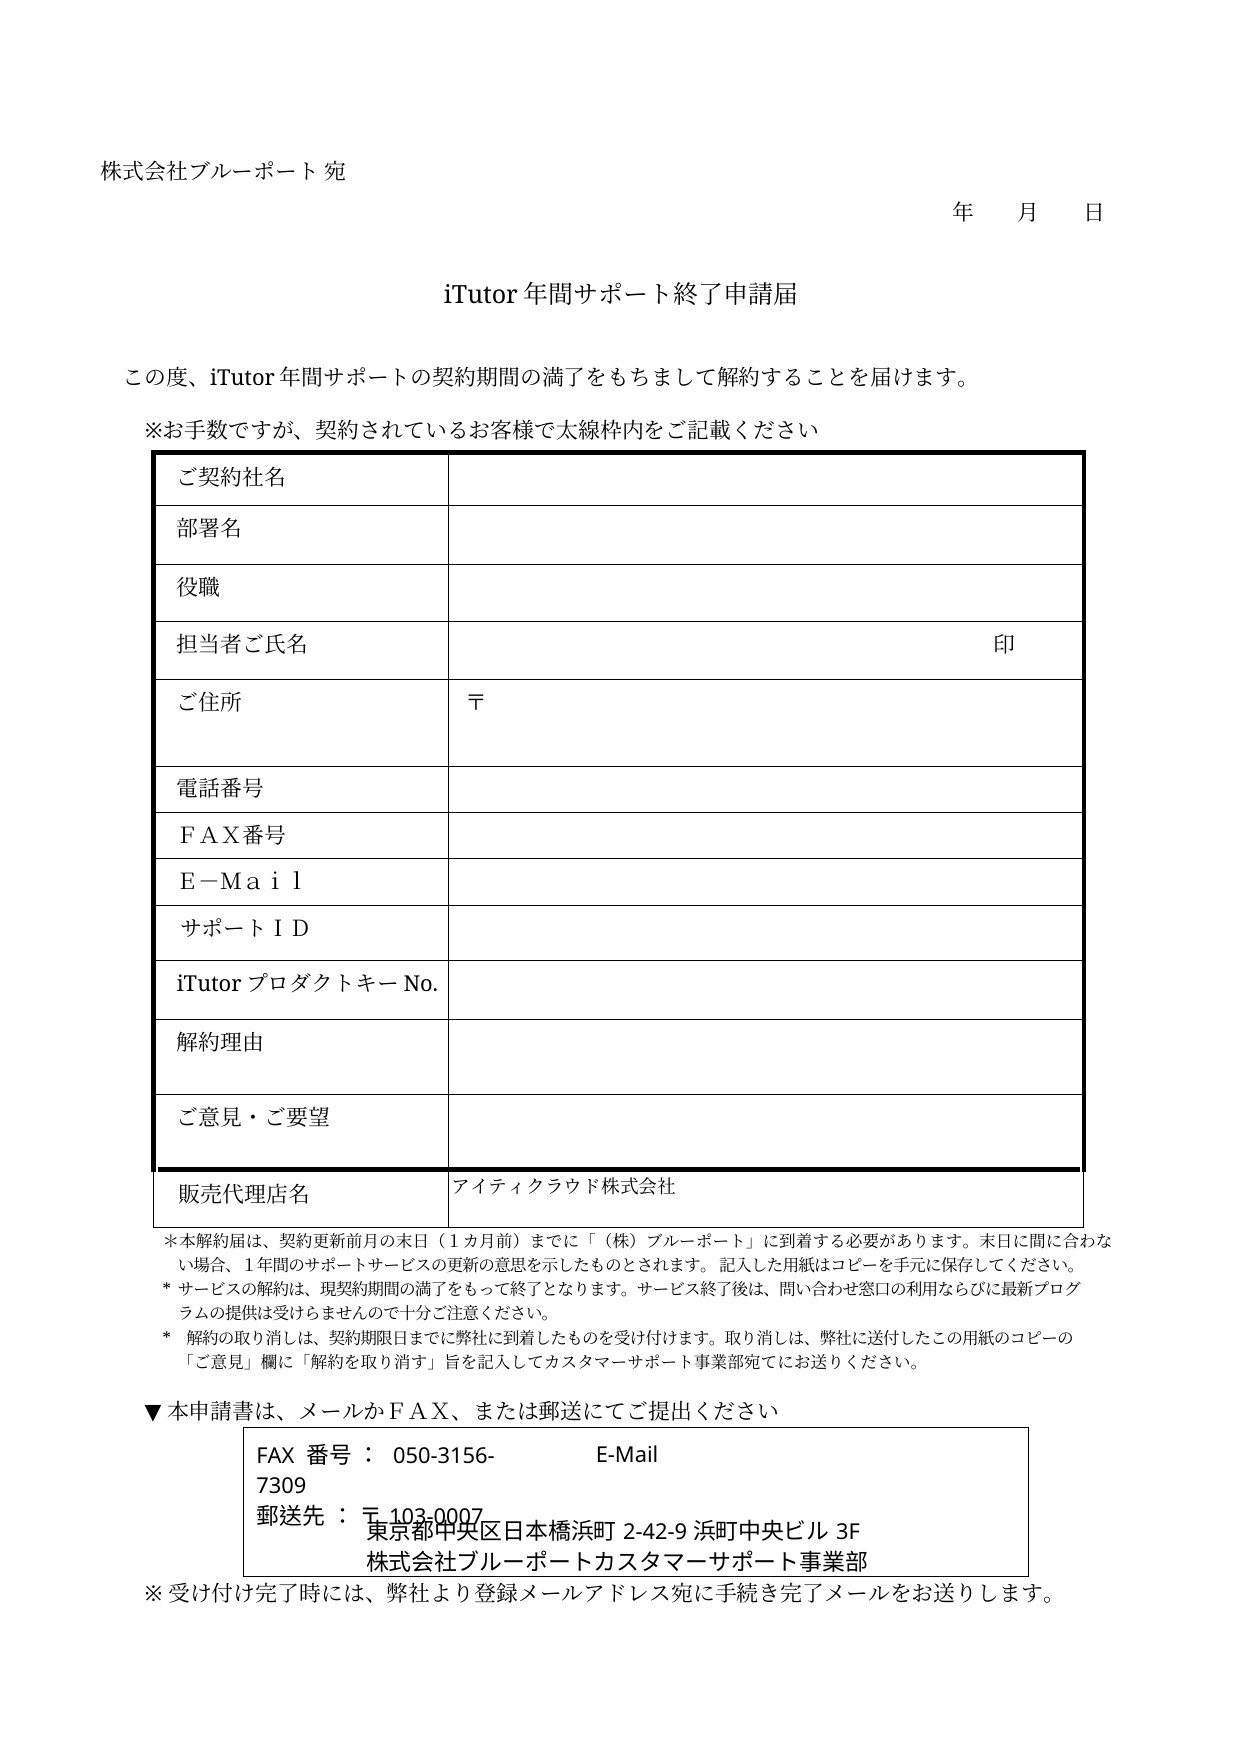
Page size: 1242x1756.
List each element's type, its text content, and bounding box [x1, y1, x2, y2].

list サービスの解約は、現契約期間の満了をもって終了となります。サービス終了後は、問い合わせ窓口の利用ならびに最新プログラムの提供は受けらませんので十分ご注意ください。 [162, 1276, 1092, 1324]
table_header [449, 455, 1082, 505]
table_cell [449, 1020, 1082, 1094]
table_cell 担当者ご氏名 [156, 622, 448, 679]
text ※ 受け付け完了時には、弊社より登録メールアドレス宛に手続き完了メールをお送りします。 [144, 1577, 1123, 1608]
table_cell 電話番号 [156, 767, 448, 812]
text ※お手数ですが、契約されているお客様で太線枠内をご記載ください [144, 414, 1123, 445]
table_cell 販売代理店名 [154, 1167, 448, 1227]
table_cell ご住所 [156, 680, 448, 766]
text ＊本解約届は、契約更新前月の末日（１カ月前）までに「（株）ブルーポート」に到着する必要があります。末日に間に合わな [162, 1228, 1123, 1252]
table_cell [449, 906, 1082, 959]
table_cell 部署名 [156, 506, 448, 564]
table_cell [449, 813, 1082, 858]
table_cell Ｅ－Ｍａｉｌ [156, 859, 448, 905]
table_cell [449, 767, 1082, 812]
table_cell ご意見・ご要望 [156, 1095, 448, 1167]
title iTutor年間サポート終了申請届 [444, 275, 798, 311]
list 解約の取り消しは、契約期限日までに弊社に到着したものを受け付けます。取り消しは、弊社に送付したこの用紙のコピーの [162, 1325, 1123, 1349]
table_cell 〒 [449, 680, 1082, 766]
table_cell [449, 961, 1082, 1019]
table_cell [449, 506, 1082, 564]
text 株式会社ブルーポート 宛 [100, 154, 1123, 186]
text い場合、１年間のサポートサービスの更新の意思を示したものとされます。 記入した用紙はコピーを手元に保存してください。 [177, 1252, 1123, 1276]
table_cell サポートＩＤ [156, 906, 448, 959]
table_cell 解約理由 [156, 1020, 448, 1094]
table_cell [449, 565, 1082, 621]
table_cell [449, 859, 1082, 905]
text この度、iTutor年間サポートの契約期間の満了をもちまして解約することを届けます。 [122, 360, 1123, 391]
text 年 月 日 [952, 196, 1123, 227]
table_cell ＦＡＸ番号 [156, 813, 448, 858]
table_cell アイティクラウド株式会社 [449, 1167, 1083, 1227]
table_cell iTutorプロダクトキーNo. [156, 961, 448, 1019]
table_header ご契約社名 [156, 455, 448, 505]
table_cell 印 [449, 622, 1082, 679]
table_cell 役職 [156, 565, 448, 621]
text 「ご意見」欄に「解約を取り消す」旨を記入してカスタマーサポート事業部宛てにお送りください。 [177, 1349, 1123, 1373]
text ▼ 本申請書は、メールかＦＡＸ、または郵送にてご提出ください [144, 1394, 1123, 1426]
table_cell [449, 1095, 1082, 1167]
